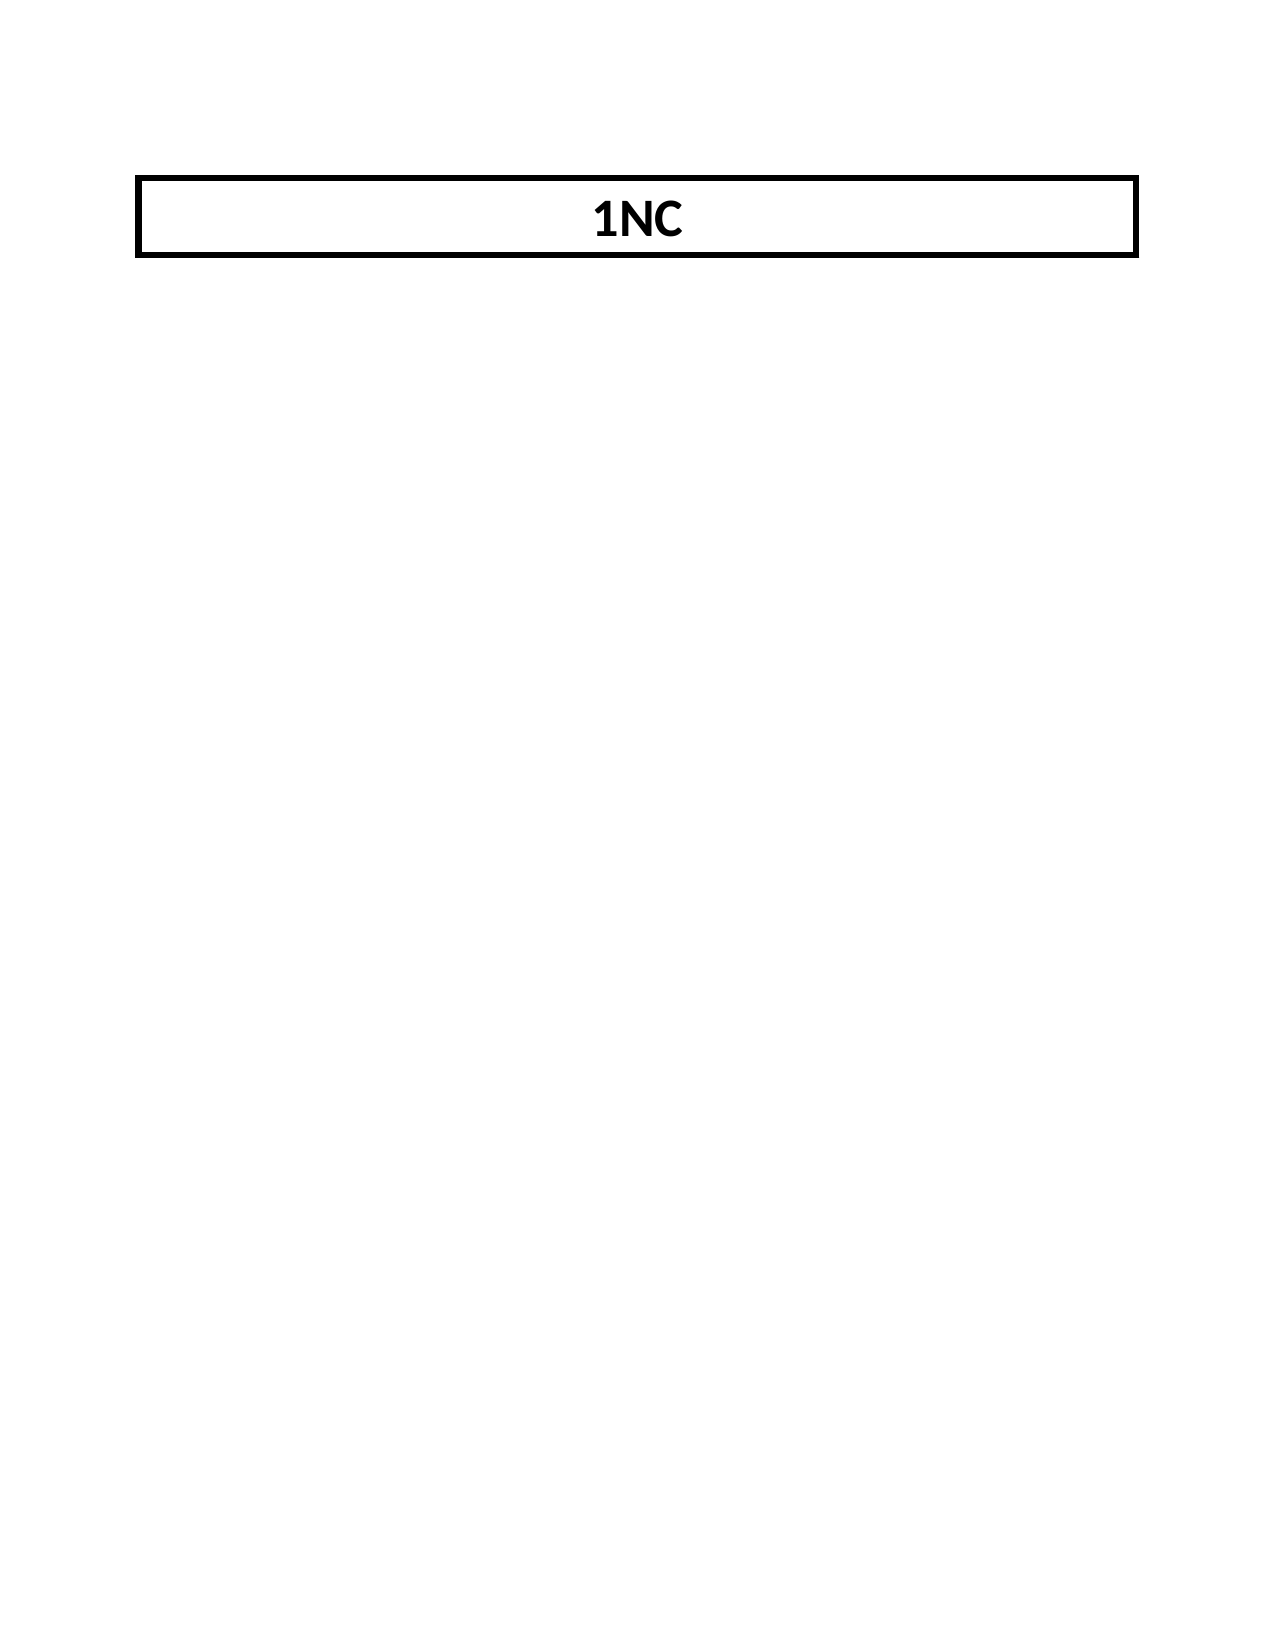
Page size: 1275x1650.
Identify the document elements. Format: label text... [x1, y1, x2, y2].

subtitle 1NC [142, 181, 1133, 252]
